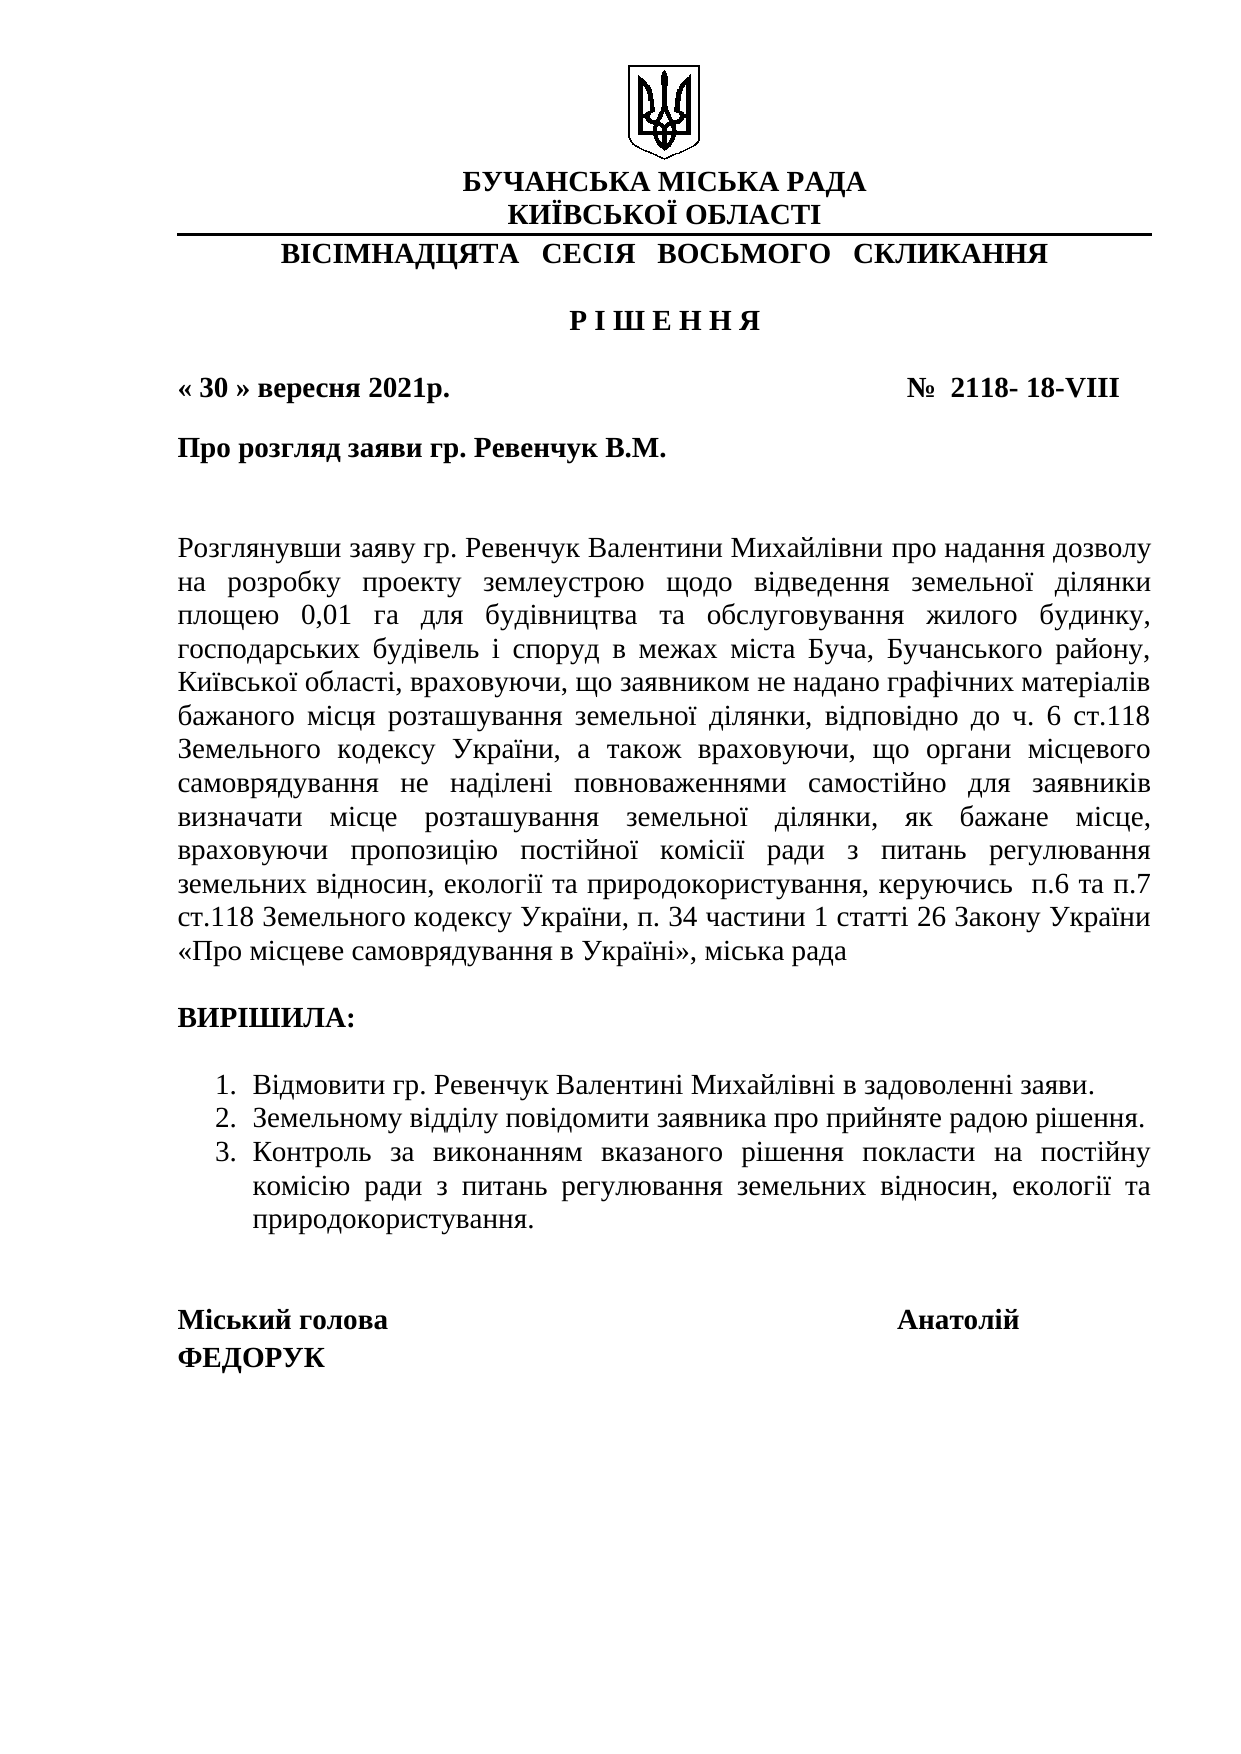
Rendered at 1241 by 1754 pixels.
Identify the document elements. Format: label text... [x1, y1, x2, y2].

text « 30 » вересня 2021р. № 2118- 18-VІІІ [177, 370, 1152, 404]
text Р І Ш Е Н Н Я [177, 303, 1152, 337]
list Відмовити гр. Ревенчук Валентині Михайлівні в задоволенні заяви. [215, 1067, 1152, 1101]
text Про розгляд заяви гр. Ревенчук В.М. [177, 430, 1152, 463]
text ВІСІМНАДЦЯТА СЕСІЯ ВОСЬМОГО СКЛИКАННЯ [177, 236, 1152, 270]
text БУЧАНСЬКА МІСЬКА РАДА [177, 164, 1152, 197]
text Міський голова Анатолій ФЕДОРУК [177, 1302, 1152, 1374]
list Контроль за виконанням вказаного рішення покласти на постійну комісію ради з питань регулювання земельних відносин, екології та природокористування. [215, 1134, 1152, 1235]
text КИЇВСЬКОЇ ОБЛАСТІ [177, 197, 1152, 233]
list Земельному відділу повідомити заявника про прийняте радою рішення. [215, 1101, 1152, 1134]
text ВИРІШИЛА: [177, 1000, 1152, 1033]
text Розглянувши заяву гр. Ревенчук Валентини Михайлівни про надання дозволу на розробку проекту землеустрою щодо відведення земельної ділянки площею 0,01 га для будівництва та обслуговування жилого будинку, господарських будівель і споруд в межах міста Буча, Бучанського району, Київської області, враховуючи, що заявником не надано графічних матеріалів бажаного місця розташування земельної ділянки, відповідно до ч. 6 ст.118 Земельного кодексу України, а також враховуючи, що органи місцевого самоврядування не наділені повноваженнями самостійно для заявників визначати місце розташування земельної ділянки, як бажане місце, враховуючи пропозицію постійної комісії ради з питань регулювання земельних відносин, екології та природокористування, керуючись п.6 та п.7 ст.118 Земельного кодексу України, п. 34 частини 1 статті 26 Закону України «Про місцеве самоврядування в Україні», міська рада [177, 530, 1152, 966]
